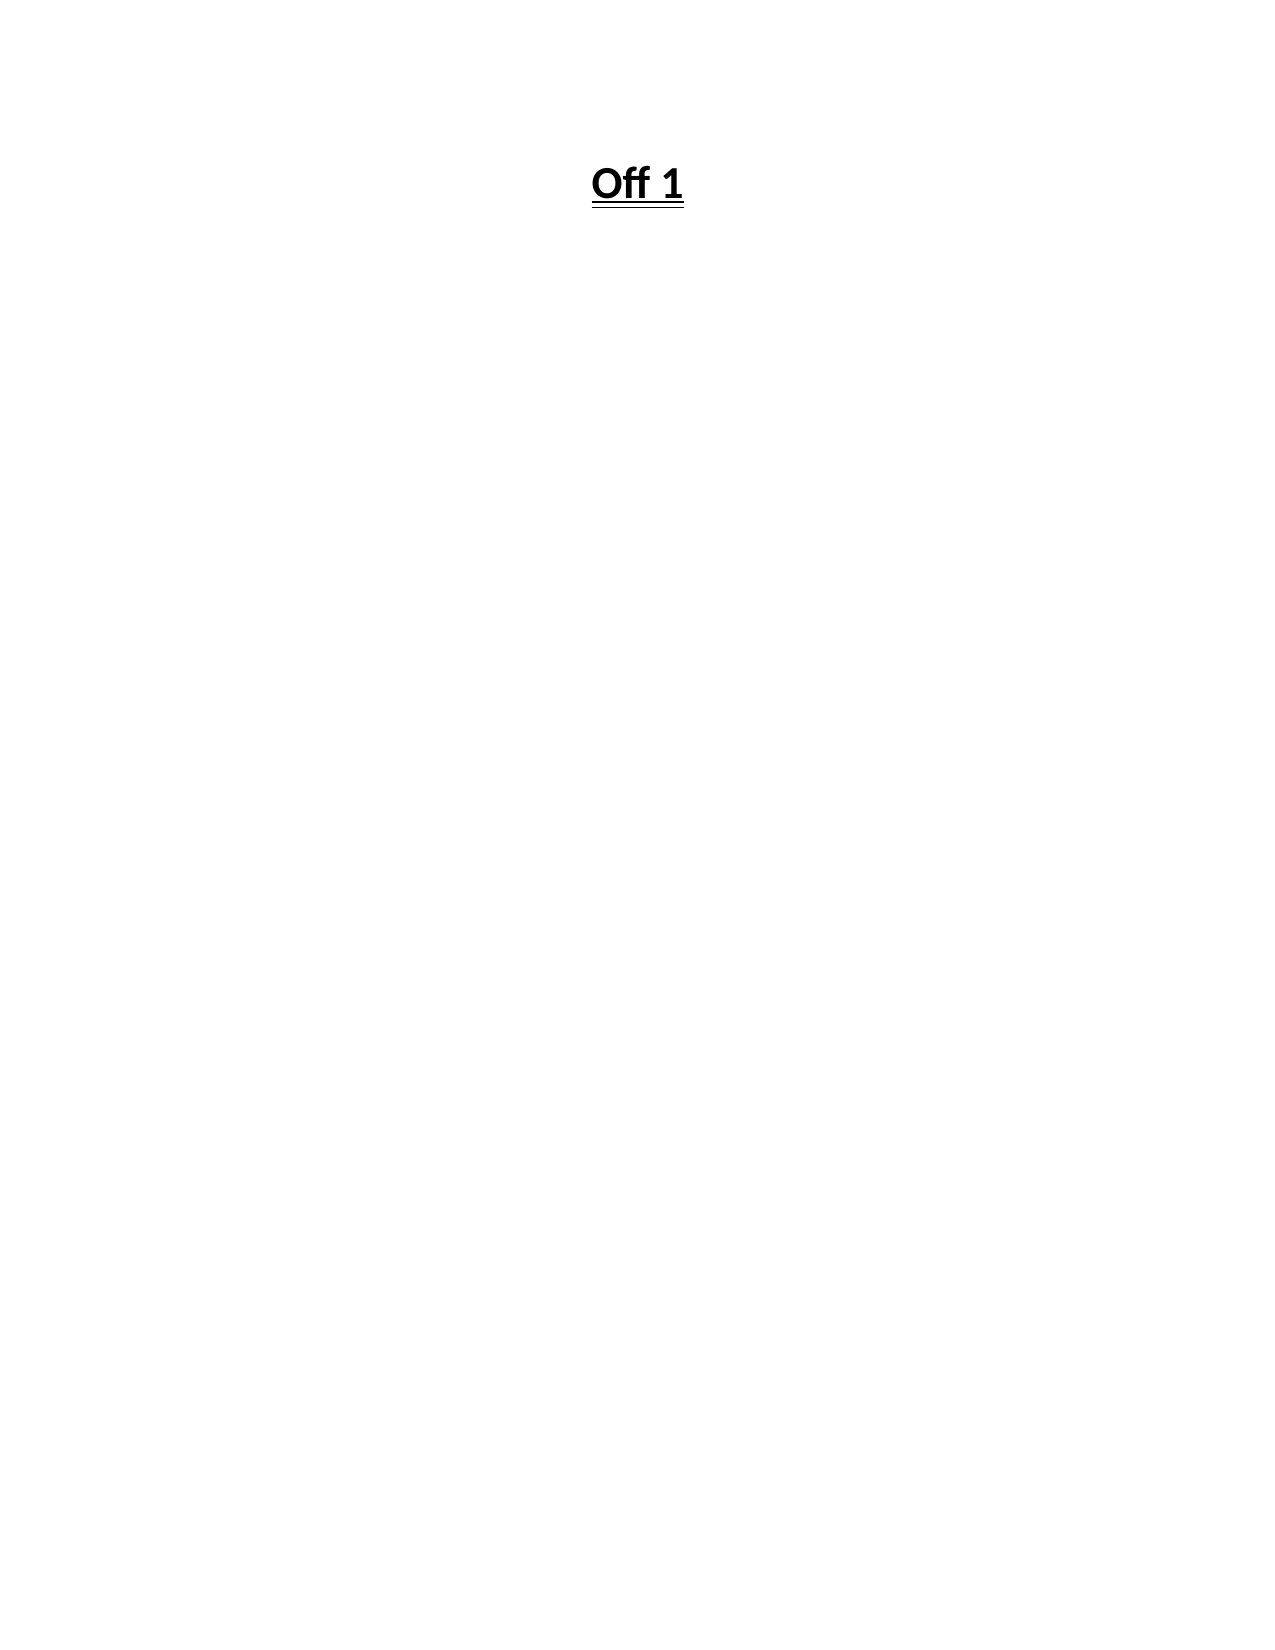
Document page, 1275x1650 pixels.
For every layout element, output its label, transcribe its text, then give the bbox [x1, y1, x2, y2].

subtitle Off 1 [150, 154, 1125, 210]
